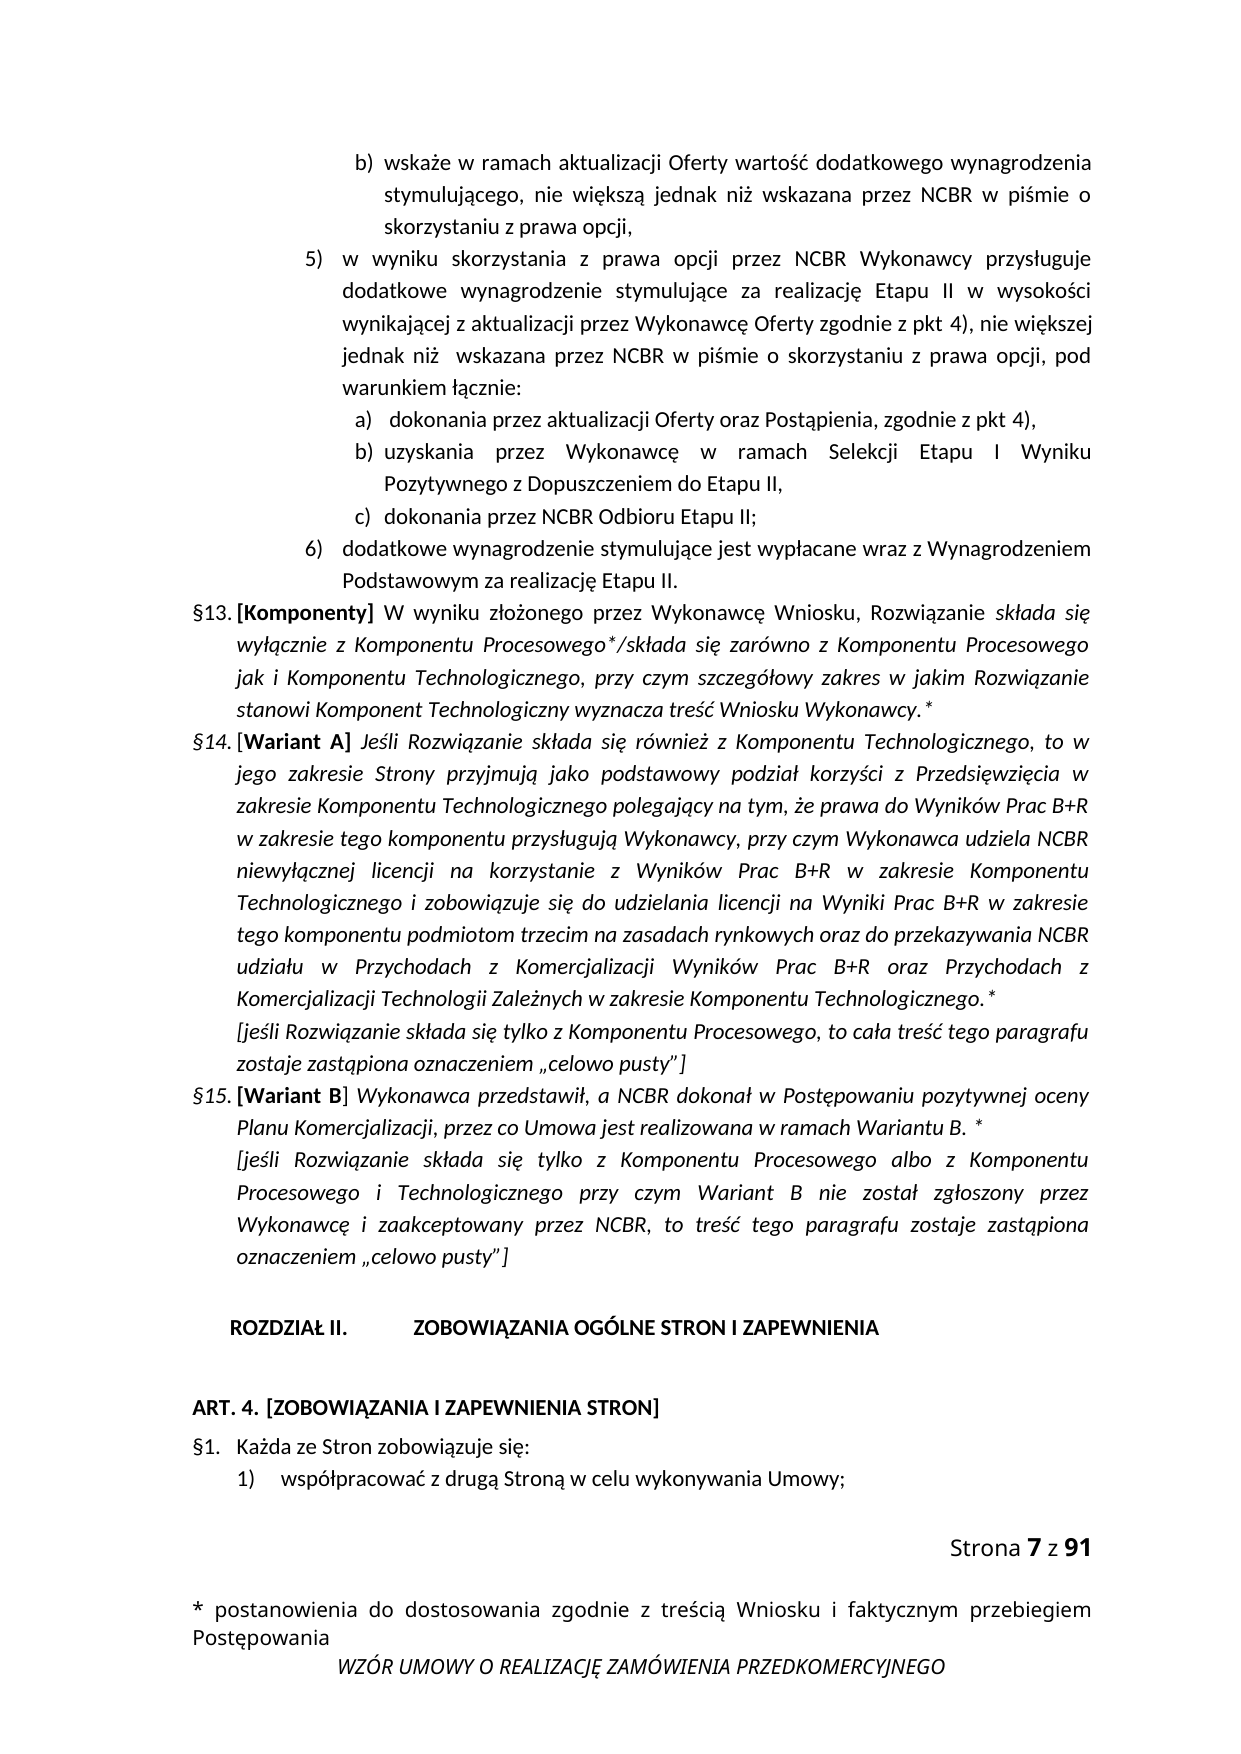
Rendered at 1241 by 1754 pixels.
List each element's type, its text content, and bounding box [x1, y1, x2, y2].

list w wyniku skorzystania z prawa opcji przez NCBR Wykonawcy przysługuje dodatkowe wynagrodzenie stymulujące za realizację Etapu II w wysokości wynikającej z aktualizacji przez Wykonawcę Oferty zgodnie z pkt 4), nie większej jednak niż wskazana przez NCBR w piśmie o skorzystaniu z prawa opcji, pod warunkiem łącznie: [304, 244, 1093, 401]
list dodatkowe wynagrodzenie stymulujące jest wypłacane wraz z Wynagrodzeniem Podstawowym za realizację Etapu II. [304, 534, 1093, 594]
list [Wariant B] Wykonawca przedstawił, a NCBR dokonał w Postępowaniu pozytywnej oceny Planu Komercjalizacji, przez co Umowa jest realizowana w ramach Wariantu B. * [192, 1081, 1093, 1141]
list [Komponenty] W wyniku złożonego przez Wykonawcę Wniosku, Rozwiązanie składa się wyłącznie z Komponentu Procesowego*/składa się zarówno z Komponentu Procesowego jak i Komponentu Technologicznego, przy czym szczegółowy zakres w jakim Rozwiązanie stanowi Komponent Technologiczny wyznacza treść Wniosku Wykonawcy.* [192, 598, 1093, 723]
list Każda ze Stron zobowiązuje się: [192, 1432, 1093, 1460]
subtitle [ZOBOWIĄZANIA I ZAPEWNIENIA STRON] [192, 1393, 1093, 1421]
list wskaże w ramach aktualizacji Oferty wartość dodatkowego wynagrodzenia stymulującego, nie większą jednak niż wskazana przez NCBR w piśmie o skorzystaniu z prawa opcji, [354, 148, 1093, 240]
list dokonania przez aktualizacji Oferty oraz Postąpienia, zgodnie z pkt 4), [354, 405, 1093, 433]
list [Wariant A] Jeśli Rozwiązanie składa się również z Komponentu Technologicznego, to w jego zakresie Strony przyjmują jako podstawowy podział korzyści z Przedsięwzięcia w zakresie Komponentu Technologicznego polegający na tym, że prawa do Wyników Prac B+R w zakresie tego komponentu przysługują Wykonawcy, przy czym Wykonawca udziela NCBR niewyłącznej licencji na korzystanie z Wyników Prac B+R w zakresie Komponentu Technologicznego i zobowiązuje się do udzielania licencji na Wyniki Prac B+R w zakresie tego komponentu podmiotom trzecim na zasadach rynkowych oraz do przekazywania NCBR udziału w Przychodach z Komercjalizacji Wyników Prac B+R oraz Przychodach z Komercjalizacji Technologii Zależnych w zakresie Komponentu Technologicznego.* [192, 727, 1093, 1013]
list [jeśli Rozwiązanie składa się tylko z Komponentu Procesowego, to cała treść tego paragrafu zostaje zastąpiona oznaczeniem „celowo pusty”] [236, 1017, 1093, 1077]
list współpracować z drugą Stroną w celu wykonywania Umowy; [236, 1464, 1093, 1492]
subtitle ZOBOWIĄZANIA OGÓLNE STRON I ZAPEWNIENIA [229, 1313, 1093, 1341]
list [jeśli Rozwiązanie składa się tylko z Komponentu Procesowego albo z Komponentu Procesowego i Technologicznego przy czym Wariant B nie został zgłoszony przez Wykonawcę i zaakceptowany przez NCBR, to treść tego paragrafu zostaje zastąpiona oznaczeniem „celowo pusty”] [236, 1146, 1093, 1270]
list dokonania przez NCBR Odbioru Etapu II; [354, 502, 1093, 530]
list uzyskania przez Wykonawcę w ramach Selekcji Etapu I Wyniku Pozytywnego z Dopuszczeniem do Etapu II, [354, 437, 1093, 498]
